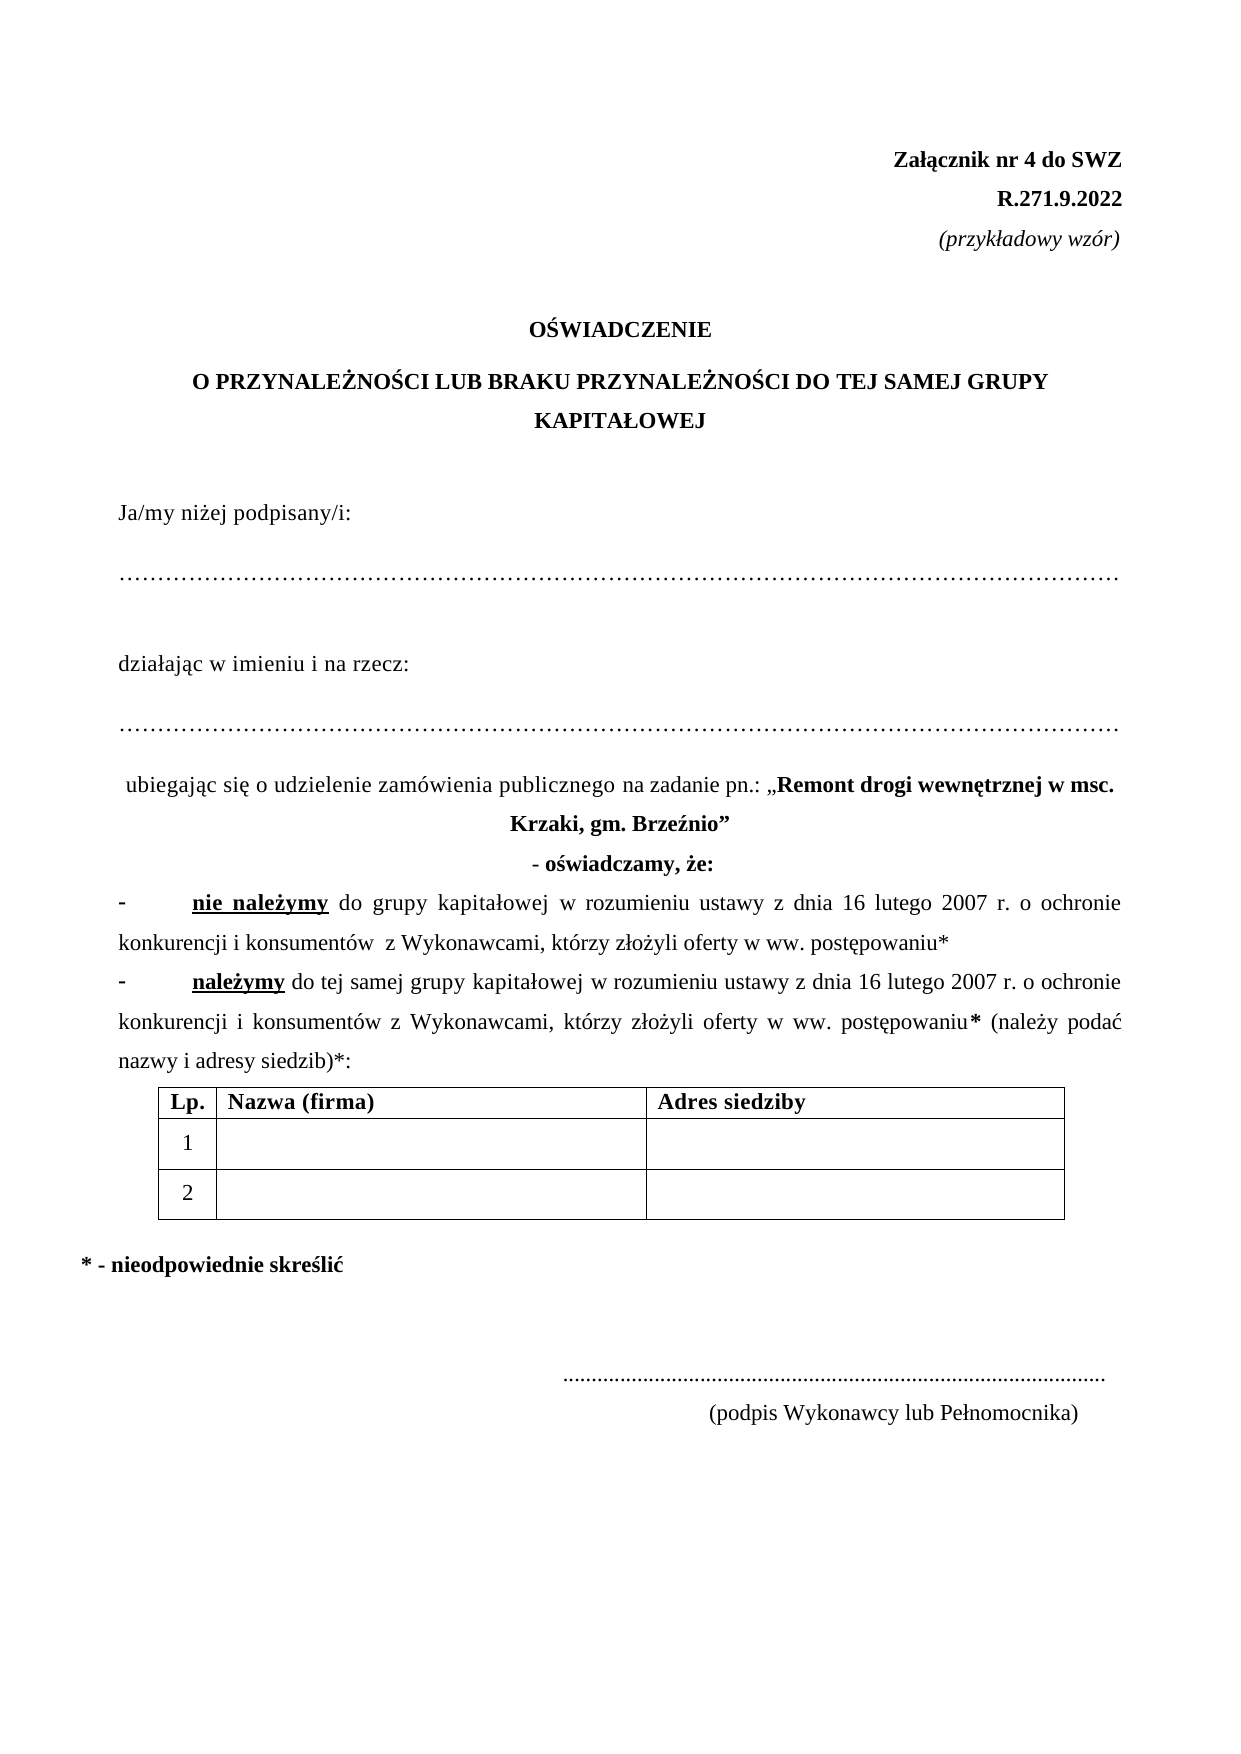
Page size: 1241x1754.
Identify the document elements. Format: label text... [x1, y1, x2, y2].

table_header Lp. [159, 1088, 216, 1118]
table_cell [647, 1170, 1064, 1219]
text ………………………………………………………………………………………………………………… [118, 711, 1122, 737]
table_cell [217, 1170, 646, 1219]
table_cell [647, 1119, 1064, 1168]
text * - nieodpowiednie skreślić [81, 1251, 1122, 1277]
list nie należymy do grupy kapitałowej w rozumieniu ustawy z dnia 16 lutego 2007 r. o ochronie konkurencji i konsumentów z Wykonawcami, którzy złożyli oferty w ww. postępowaniu* [118, 889, 1122, 955]
text OŚWIADCZENIE [118, 316, 1122, 342]
list należymy do tej samej grupy kapitałowej w rozumieniu ustawy z dnia 16 lutego 2007 r. o ochronie konkurencji i konsumentów z Wykonawcami, którzy złożyli oferty w ww. postępowaniu* (należy podać nazwy i adresy siedzib)*: [118, 968, 1122, 1074]
text - oświadczamy, że: [118, 850, 1122, 876]
text O PRZYNALEŻNOŚCI LUB BRAKU PRZYNALEŻNOŚCI DO TEJ SAMEJ GRUPY KAPITAŁOWEJ [118, 368, 1122, 434]
text R.271.9.2022 [118, 185, 1122, 212]
text ubiegając się o udzielenie zamówienia publicznego na zadanie pn.: „Remont drogi wewnętrznej w msc. Krzaki, gm. Brzeźnio” [118, 771, 1122, 837]
text Ja/my niżej podpisany/i: [118, 499, 1122, 525]
table_header Nazwa (firma) [217, 1088, 646, 1118]
text ............................................................................................... [487, 1360, 1122, 1386]
text (podpis Wykonawcy lub Pełnomocnika) [635, 1399, 1122, 1426]
text Załącznik nr 4 do SWZ [118, 146, 1122, 172]
table_header Adres siedziby [647, 1088, 1064, 1118]
text (przykładowy wzór) [118, 225, 1122, 251]
text ………………………………………………………………………………………………………………… [118, 559, 1122, 586]
table_cell [217, 1119, 646, 1168]
table_cell 1 [159, 1119, 216, 1168]
table_cell 2 [159, 1170, 216, 1219]
text działając w imieniu i na rzecz: [118, 650, 1122, 676]
